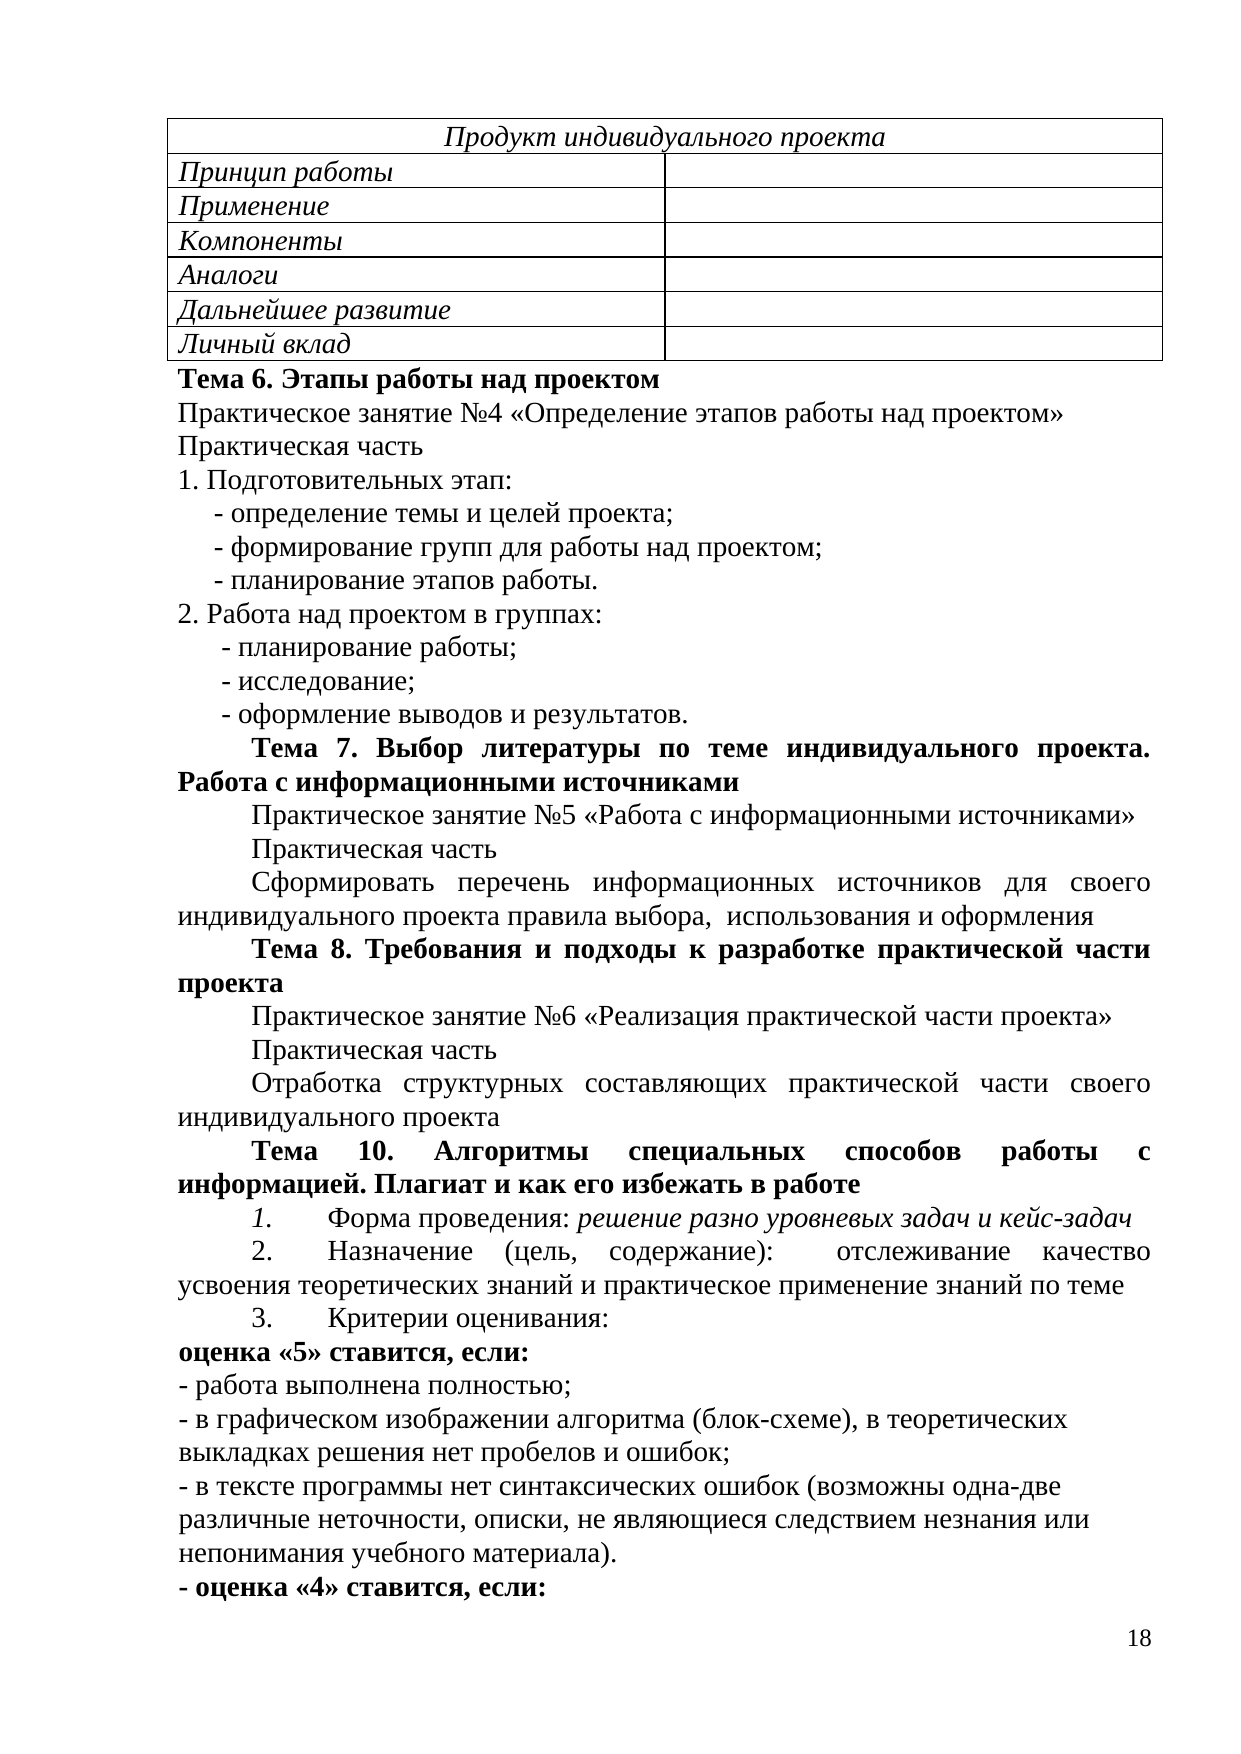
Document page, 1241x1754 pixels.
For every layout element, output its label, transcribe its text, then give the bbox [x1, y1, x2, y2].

table_header Продукт индивидуального проекта [168, 119, 1162, 153]
text 1. Подготовительных этап: [177, 462, 1152, 495]
text Отработка структурных составляющих практической части своего индивидуального проекта [177, 1066, 1152, 1133]
table_cell Дальнейшее развитие [168, 292, 664, 326]
table_cell [666, 154, 1162, 187]
text Практическое занятие №4 «Определение этапов работы над проектом» [177, 395, 1152, 428]
table_cell Компоненты [168, 223, 664, 256]
text - оформление выводов и результатов. [177, 697, 1152, 730]
text 2. Работа над проектом в группах: [177, 596, 1152, 629]
text - формирование групп для работы над проектом; [177, 529, 1152, 562]
text Тема 7. Выбор литературы по теме индивидуального проекта. Работа с информационными источниками [177, 730, 1152, 797]
text Практическое занятие №6 «Реализация практической части проекта» [177, 998, 1152, 1032]
table_cell Личный вклад [168, 327, 664, 360]
text - планирование этапов работы. [177, 562, 1152, 596]
table_cell [666, 258, 1162, 291]
text оценка «5» ставится, если: [178, 1334, 1152, 1367]
table_cell Принцип работы [168, 154, 664, 187]
table_cell [666, 292, 1162, 326]
text Практическая часть [177, 831, 1152, 864]
text Тема 8. Требования и подходы к разработке практической части проекта [177, 931, 1152, 998]
text - исследование; [177, 663, 1152, 697]
text - оценка «4» ставится, если: [178, 1569, 1152, 1602]
table_cell [666, 188, 1162, 222]
text Практическое занятие №5 «Работа с информационными источниками» [177, 797, 1152, 831]
table_cell [666, 327, 1162, 360]
table_cell Применение [168, 188, 664, 222]
text Сформировать перечень информационных источников для своего индивидуального проекта правила выбора, использования и оформления [177, 864, 1152, 931]
list Критерии оценивания: [177, 1300, 1152, 1334]
list Форма проведения: решение разно уровневых задач и кейс-задач [177, 1200, 1152, 1233]
list Назначение (цель, содержание): отслеживание качество усвоения теоретических знаний и практическое применение знаний по теме [177, 1233, 1152, 1300]
table_cell Аналоги [168, 258, 664, 291]
text Практическая часть [177, 1032, 1152, 1066]
text - определение темы и целей проекта; [177, 495, 1152, 529]
text - в тексте программы нет синтаксических ошибок (возможны одна-две различные неточности, описки, не являющиеся следствием незнания или непонимания учебного материала). [178, 1468, 1152, 1569]
text Практическая часть [177, 428, 1152, 462]
text - работа выполнена полностью; [178, 1367, 1152, 1401]
text Тема 6. Этапы работы над проектом [177, 361, 1152, 395]
table_cell [666, 223, 1162, 256]
text - планирование работы; [177, 629, 1152, 663]
text - в графическом изображении алгоритма (блок-схеме), в теоретических выкладках решения нет пробелов и ошибок; [178, 1401, 1152, 1468]
text Тема 10. Алгоритмы специальных способов работы с информацией. Плагиат и как его избежать в работе [177, 1133, 1152, 1200]
